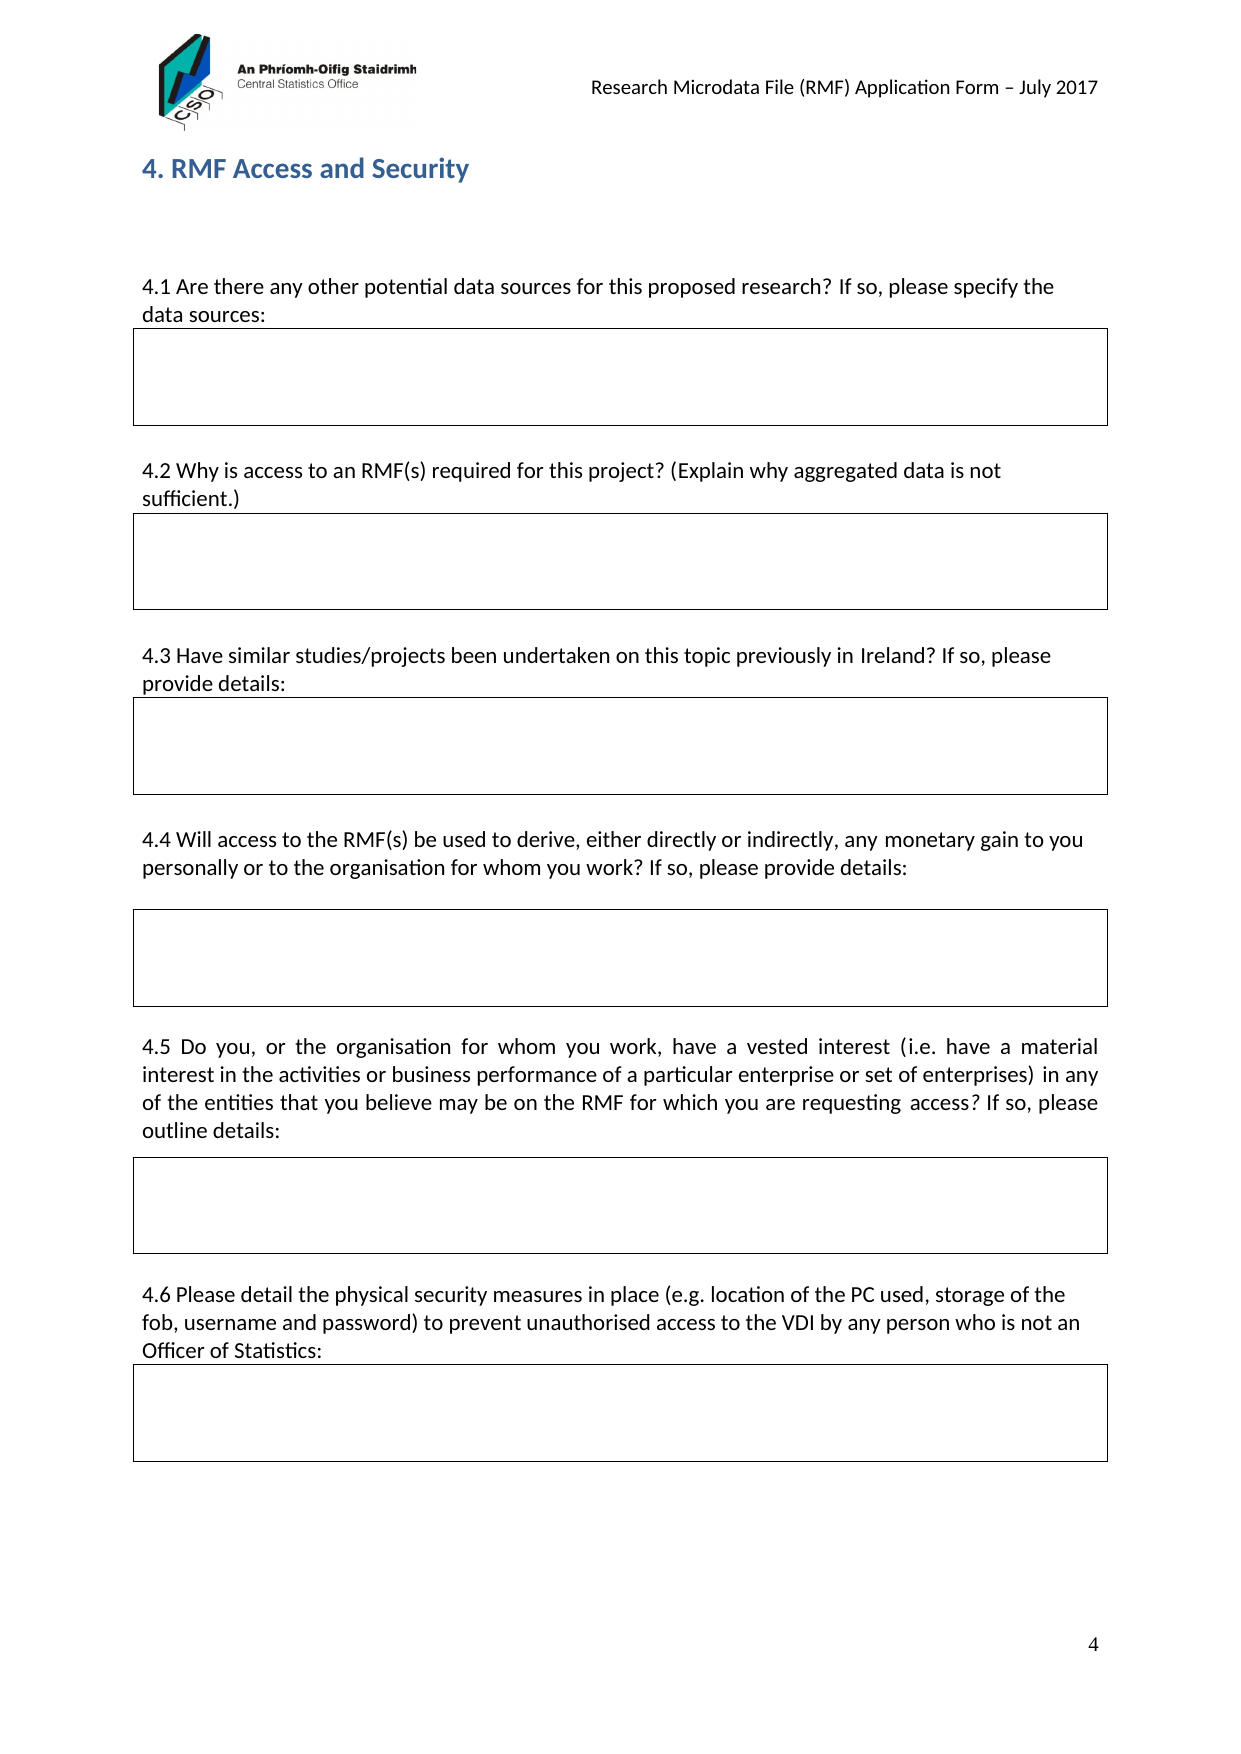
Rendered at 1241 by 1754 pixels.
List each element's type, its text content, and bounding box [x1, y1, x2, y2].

picture [158, 34, 417, 131]
text 4.1 Are there any other potential data sources for this proposed research? If so, please specify the data sources: [142, 272, 1098, 328]
text 4. RMF Access and Security [142, 150, 1098, 186]
text 4.6 Please detail the physical security measures in place (e.g. location of the PC used, storage of the fob, username and password) to prevent unauthorised access to the VDI by any person who is not an Officer of Statistics: [142, 1280, 1098, 1364]
text 4.2 Why is access to an RMF(s) required for this project? (Explain why aggregated data is not sufficient.) [142, 457, 1098, 513]
text 4.5 Do you, or the organisation for whom you work, have a vested interest (i.e. have a material interest in the activities or business performance of a particular enterprise or set of enterprises) in any of the entities that you believe may be on the RMF for which you are requesting access? If so, please outline details: [142, 1032, 1098, 1144]
text 4.3 Have similar studies/projects been undertaken on this topic previously in Ireland? If so, please provide details: [142, 641, 1098, 697]
text 4.4 Will access to the RMF(s) be used to derive, either directly or indirectly, any monetary gain to you personally or to the organisation for whom you work? If so, please provide details: [142, 825, 1098, 881]
